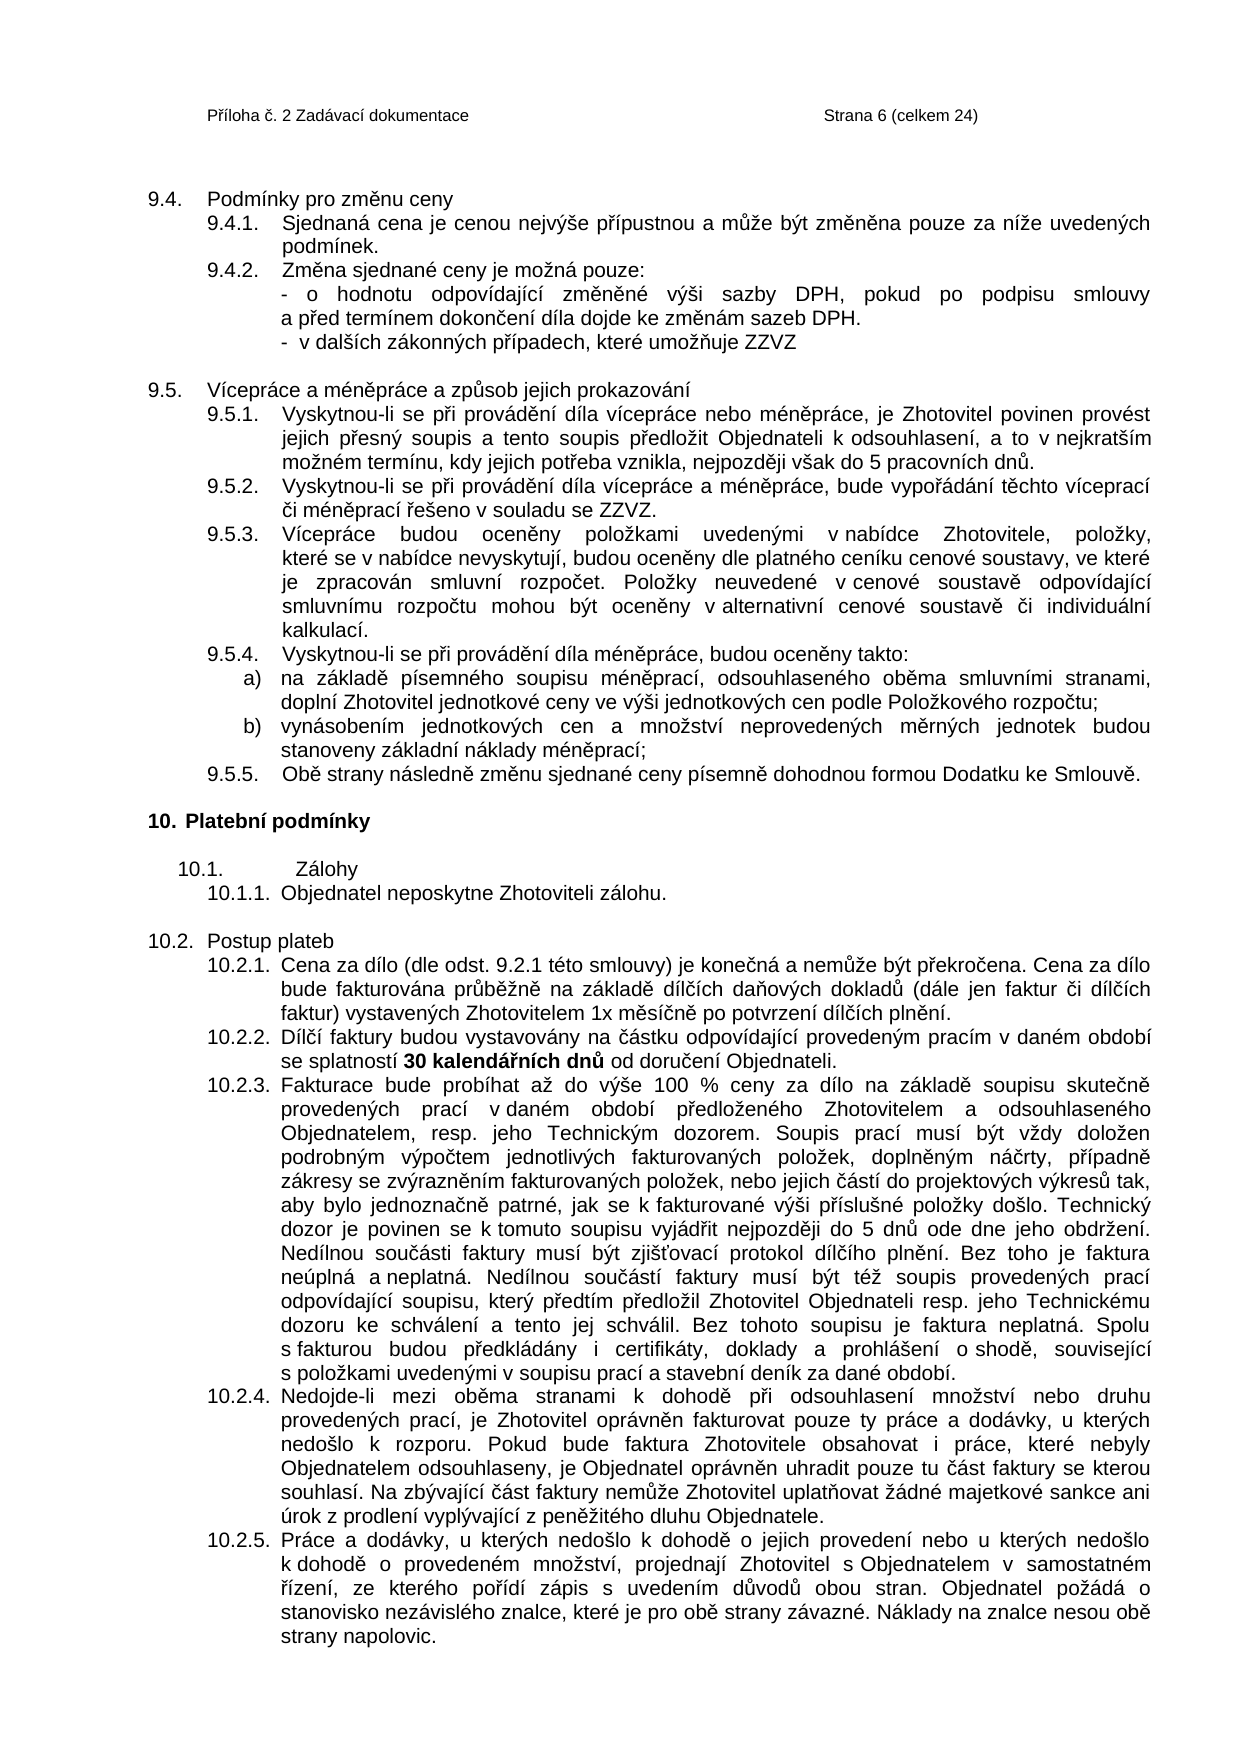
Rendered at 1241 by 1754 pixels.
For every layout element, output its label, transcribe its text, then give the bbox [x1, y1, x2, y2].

list Vyskytnou-li se při provádění díla vícepráce nebo méněpráce, je Zhotovitel povinen provést jejich přesný soupis a tento soupis předložit Objednateli k odsouhlasení, a to v nejkratším možném termínu, kdy jejich potřeba vznikla, nejpozději však do 5 pracovních dnů. [207, 402, 1152, 474]
list Vícepráce budou oceněny položkami uvedenými v nabídce Zhotovitele, položky, které se v nabídce nevyskytují, budou oceněny dle platného ceníku cenové soustavy, ve které je zpracován smluvní rozpočet. Položky neuvedené v cenové soustavě odpovídající smluvnímu rozpočtu mohou být oceněny v alternativní cenové soustavě či individuální kalkulací. [207, 522, 1152, 642]
list Platební podmínky [148, 809, 1152, 833]
list Změna sjednané ceny je možná pouze: [207, 258, 1152, 282]
text - v dalších zákonných případech, které umožňuje ZZVZ [281, 330, 1152, 354]
list Cena za dílo (dle odst. 9.2.1 této smlouvy) je konečná a nemůže být překročena. Cena za dílo bude fakturována průběžně na základě dílčích daňových dokladů (dále jen faktur či dílčích faktur) vystavených Zhotovitelem 1x měsíčně po potvrzení dílčích plnění. [207, 953, 1152, 1025]
list Dílčí faktury budou vystavovány na částku odpovídající provedeným pracím v daném období se splatností 30 kalendářních dnů od doručení Objednateli. [207, 1025, 1152, 1073]
list Vícepráce a méněpráce a způsob jejich prokazování [148, 378, 1152, 402]
list Zálohy [177, 857, 1152, 881]
list Práce a dodávky, u kterých nedošlo k dohodě o jejich provedení nebo u kterých nedošlo k dohodě o provedeném množství, projednají Zhotovitel s Objednatelem v samostatném řízení, ze kterého pořídí zápis s uvedením důvodů obou stran. Objednatel požádá o stanovisko nezávislého znalce, které je pro obě strany závazné. Náklady na znalce nesou obě strany napolovic. [207, 1528, 1152, 1648]
list Fakturace bude probíhat až do výše 100 % ceny za dílo na základě soupisu skutečně provedených prací v daném období předloženého Zhotovitelem a odsouhlaseného Objednatelem, resp. jeho Technickým dozorem. Soupis prací musí být vždy doložen podrobným výpočtem jednotlivých fakturovaných položek, doplněným náčrty, případně zákresy se zvýrazněním fakturovaných položek, nebo jejich částí do projektových výkresů tak, aby bylo jednoznačně patrné, jak se k fakturované výši příslušné položky došlo. Technický dozor je povinen se k tomuto soupisu vyjádřit nejpozději do 5 dnů ode dne jeho obdržení. Nedílnou součásti faktury musí být zjišťovací protokol dílčího plnění. Bez toho je faktura neúplná a neplatná. Nedílnou součástí faktury musí být též soupis provedených prací odpovídající soupisu, který předtím předložil Zhotovitel Objednateli resp. jeho Technickému dozoru ke schválení a tento jej schválil. Bez tohoto soupisu je faktura neplatná. Spolu s fakturou budou předkládány i certifikáty, doklady a prohlášení o shodě, související s položkami uvedenými v soupisu prací a stavební deník za dané období. [207, 1073, 1152, 1384]
list Objednatel neposkytne Zhotoviteli zálohu. [207, 881, 1152, 905]
list vynásobením jednotkových cen a množství neprovedených měrných jednotek budou stanoveny základní náklady méněprací; [243, 713, 1152, 761]
list Postup plateb [148, 929, 1152, 953]
list Obě strany následně změnu sjednané ceny písemně dohodnou formou Dodatku ke Smlouvě. [207, 761, 1152, 785]
list Vyskytnou-li se při provádění díla méněpráce, budou oceněny takto: [207, 642, 1152, 666]
list na základě písemného soupisu méněprací, odsouhlaseného oběma smluvními stranami, doplní Zhotovitel jednotkové ceny ve výši jednotkových cen podle Položkového rozpočtu; [243, 666, 1152, 713]
list Sjednaná cena je cenou nejvýše přípustnou a může být změněna pouze za níže uvedených podmínek. [207, 210, 1152, 258]
list Nedojde-li mezi oběma stranami k dohodě při odsouhlasení množství nebo druhu provedených prací, je Zhotovitel oprávněn fakturovat pouze ty práce a dodávky, u kterých nedošlo k rozporu. Pokud bude faktura Zhotovitele obsahovat i práce, které nebyly Objednatelem odsouhlaseny, je Objednatel oprávněn uhradit pouze tu část faktury se kterou souhlasí. Na zbývající část faktury nemůže Zhotovitel uplatňovat žádné majetkové sankce ani úrok z prodlení vyplývající z peněžitého dluhu Objednatele. [207, 1384, 1152, 1528]
list Podmínky pro změnu ceny [148, 186, 1152, 210]
text - o hodnotu odpovídající změněné výši sazby DPH, pokud po podpisu smlouvy a před termínem dokončení díla dojde ke změnám sazeb DPH. [281, 282, 1152, 330]
list Vyskytnou-li se při provádění díla vícepráce a méněpráce, bude vypořádání těchto víceprací či méněprací řešeno v souladu se ZZVZ. [207, 474, 1152, 522]
